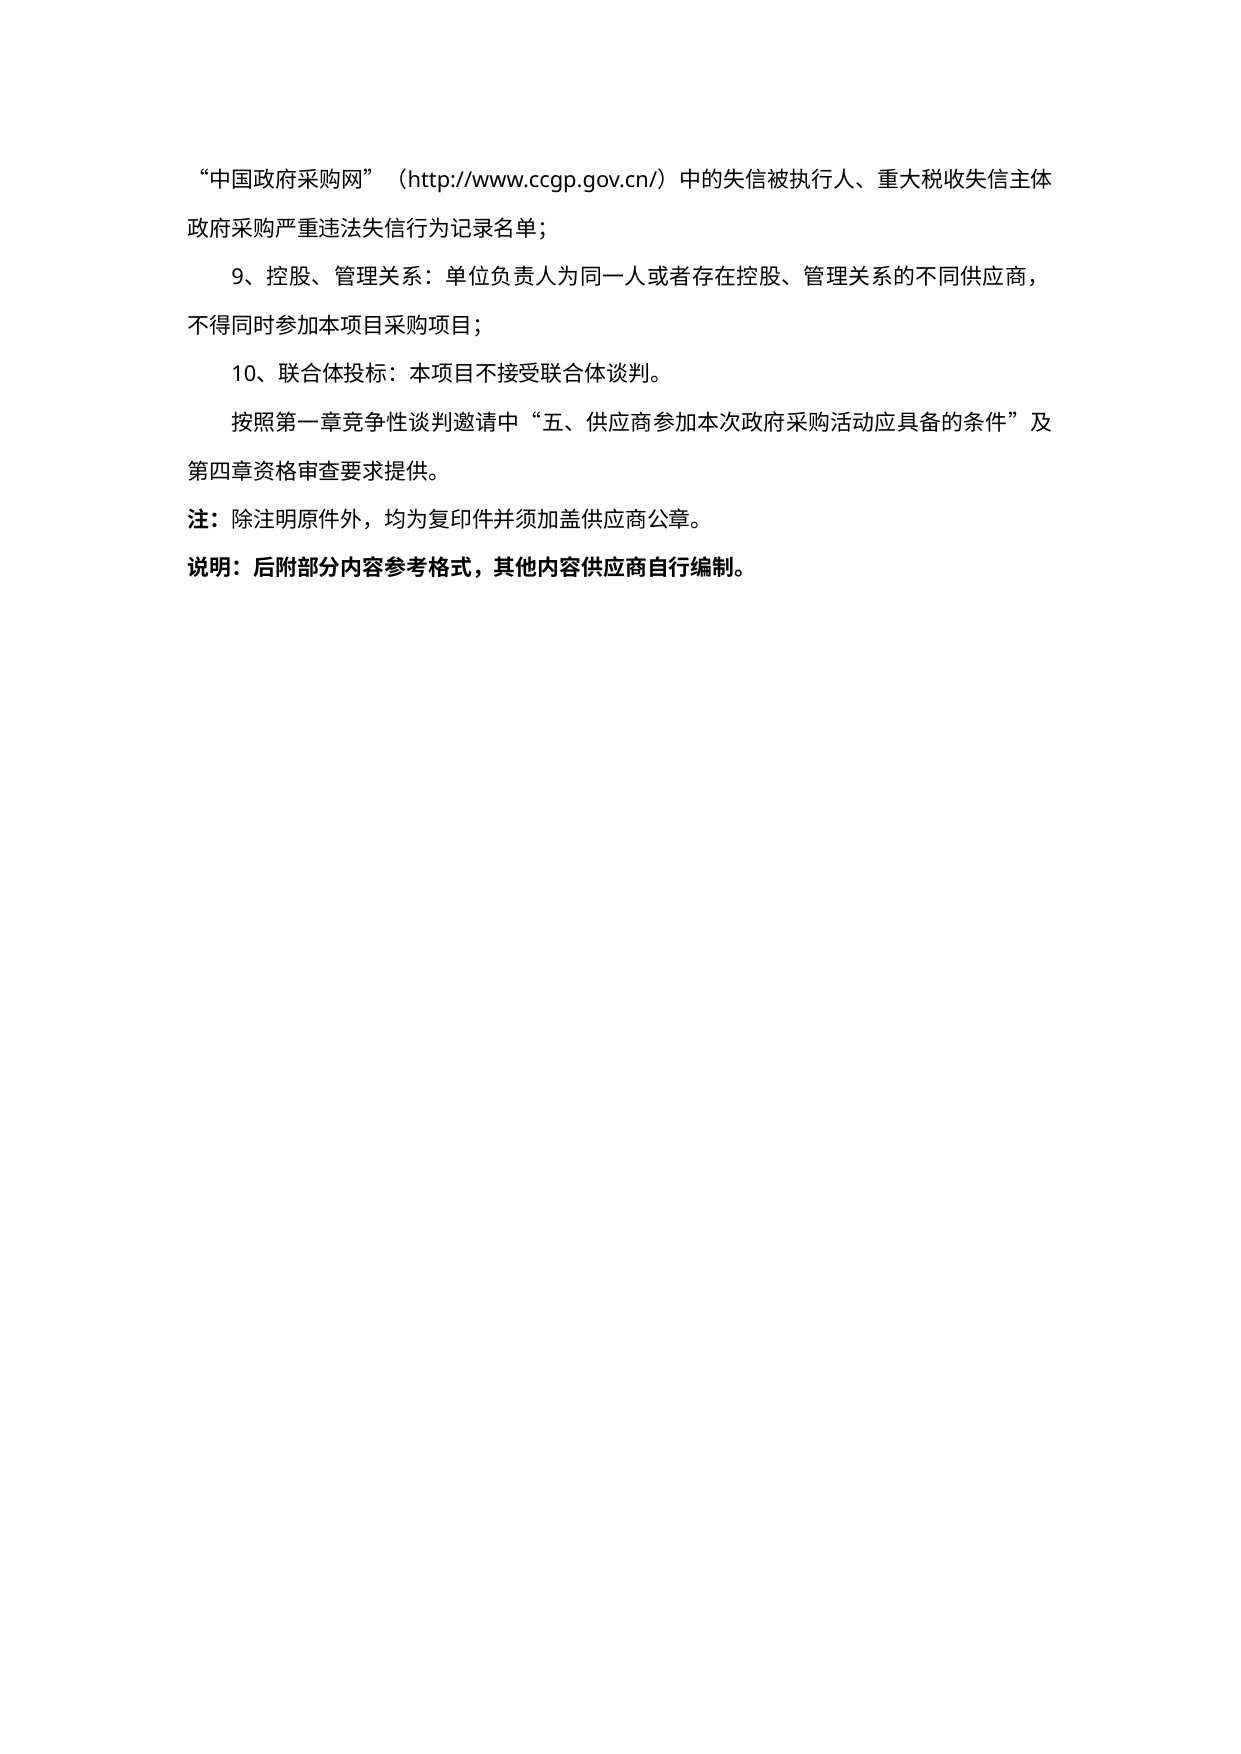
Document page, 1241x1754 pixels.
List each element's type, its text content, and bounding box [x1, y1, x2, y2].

text 说明：后附部分内容参考格式，其他内容供应商自行编制。 [187, 550, 1053, 582]
text 9、控股、管理关系：单位负责人为同一人或者存在控股、管理关系的不同供应商，不得同时参加本项目采购项目； [187, 259, 1053, 340]
text 注：除注明原件外，均为复印件并须加盖供应商公章。 [187, 502, 1053, 534]
text 10、联合体投标：本项目不接受联合体谈判。 [187, 356, 1053, 389]
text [187, 162, 1053, 243]
text 按照第一章竞争性谈判邀请中“五、供应商参加本次政府采购活动应具备的条件”及第四章资格审查要求提供。 [187, 404, 1053, 486]
